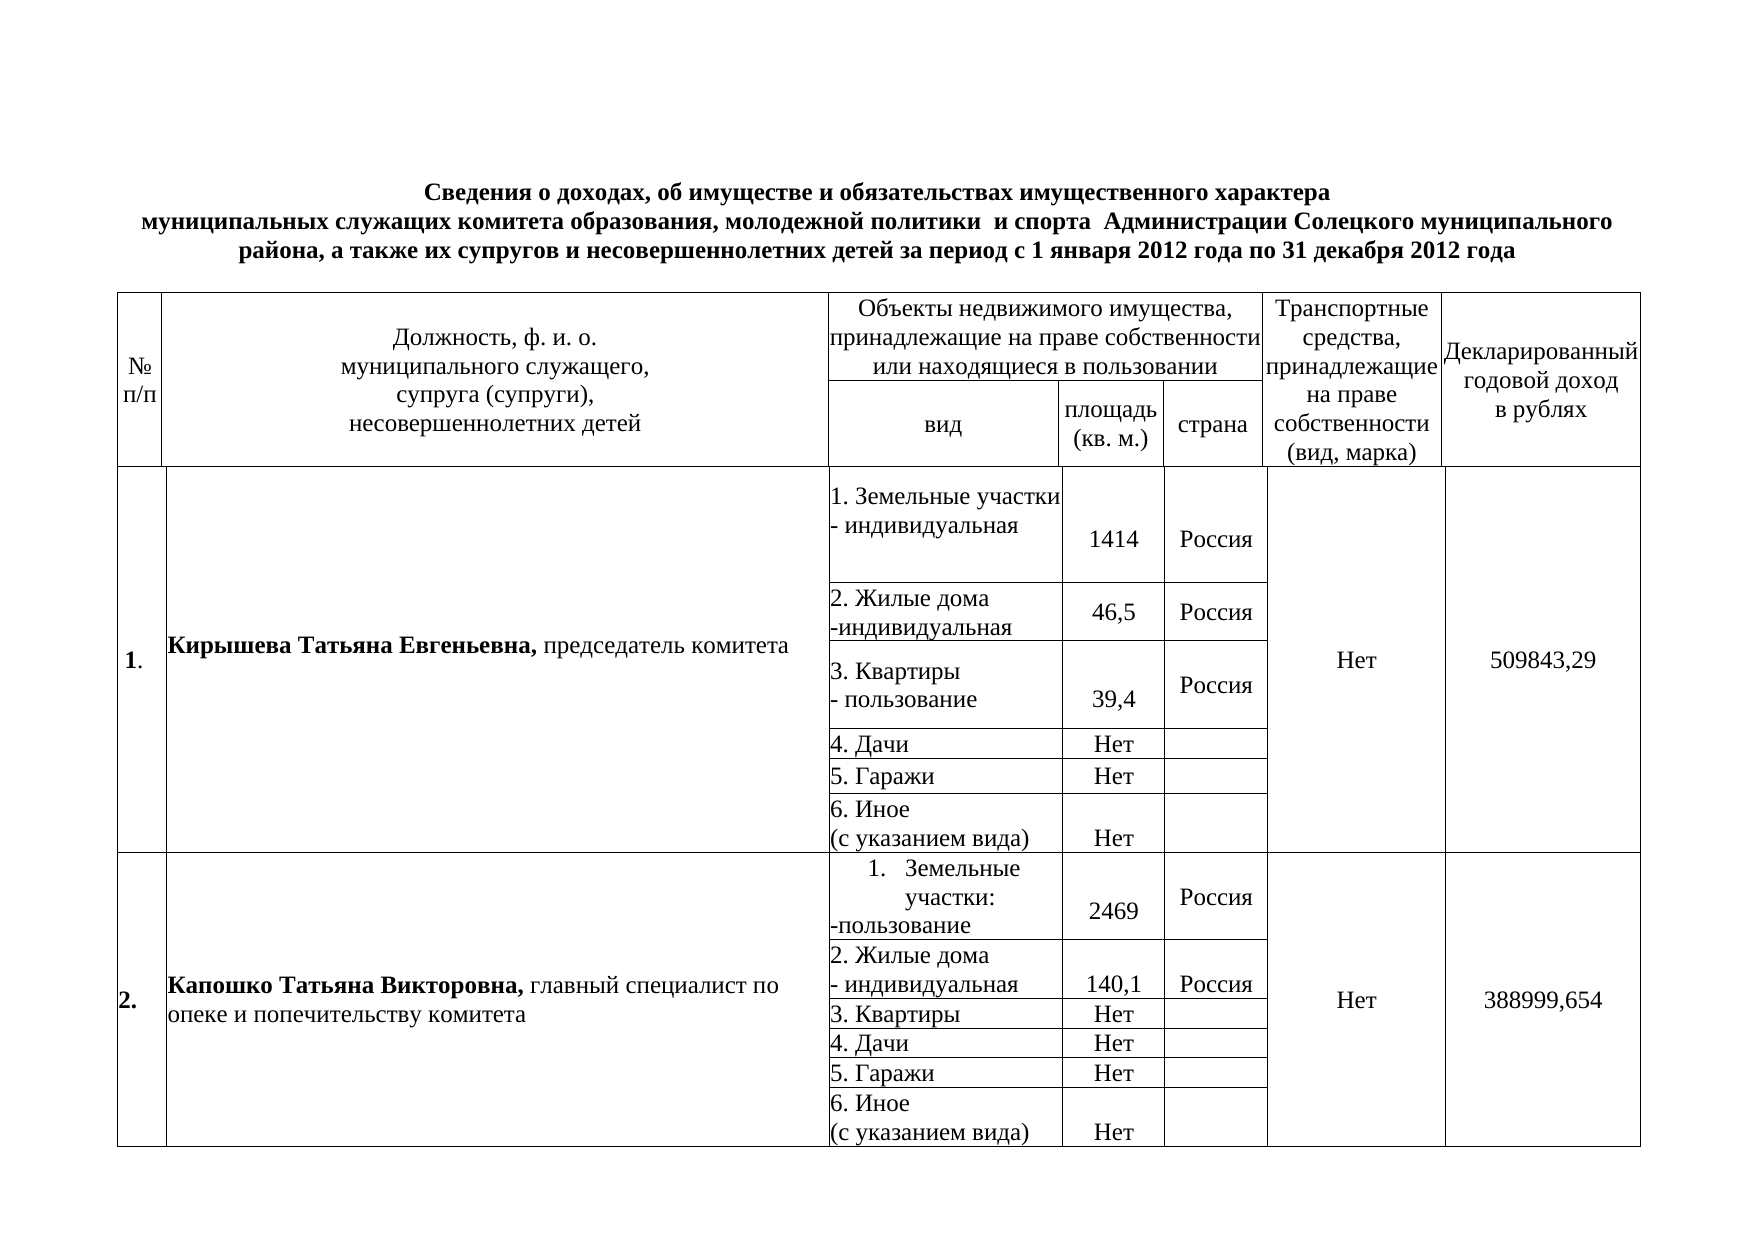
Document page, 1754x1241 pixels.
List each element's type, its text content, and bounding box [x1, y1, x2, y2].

table_header Объекты недвижимого имущества, принадлежащие на праве собственности или находящиеся в пользовании [829, 293, 1262, 379]
table_cell 2. [118, 853, 166, 1146]
text муниципальных служащих комитета образования, молодежной политики и спорта Администрации Солецкого муниципального района, а также их супругов и несовершеннолетних детей за период с 1 января 2012 года по 31 декабря 2012 года [118, 206, 1636, 263]
table_cell Нет [1063, 1058, 1164, 1087]
table_cell 388999,654 [1446, 853, 1640, 1146]
table_cell [1165, 794, 1267, 852]
table_cell 46,5 [1063, 583, 1164, 640]
table_cell вид [829, 381, 1058, 466]
table_cell 2. Жилые дома -индивидуальная [830, 583, 1062, 640]
table_cell Россия [1165, 940, 1267, 998]
table_cell Россия [1165, 583, 1267, 640]
table_cell 509843,29 [1446, 467, 1640, 852]
table_cell 1414 [1063, 467, 1164, 582]
table_cell 1. Земельные участки - индивидуальная [830, 467, 1062, 582]
table_cell Нет [1268, 467, 1445, 852]
table_cell 3. Квартиры - пользование [830, 641, 1062, 728]
table_cell [1165, 1088, 1267, 1146]
table_cell [1165, 729, 1267, 757]
table_cell [1165, 1058, 1267, 1087]
table_cell 140,1 [1063, 940, 1164, 998]
table_cell Нет [1063, 999, 1164, 1027]
table_cell Нет [1063, 1088, 1164, 1146]
table_cell Нет [1268, 853, 1445, 1146]
table_cell 6. Иное (с указанием вида) [830, 794, 1062, 852]
table_cell Россия [1165, 467, 1267, 582]
table_cell [1165, 759, 1267, 793]
table_cell 5. Гаражи [830, 1058, 1062, 1087]
table_cell Капошко Татьяна Викторовна, главный специалист по опеке и попечительству комитета [167, 853, 829, 1146]
table_cell Нет [1063, 759, 1164, 793]
table_header Декларированный годовой доход в рублях [1442, 293, 1640, 466]
table_cell Россия [1165, 853, 1267, 939]
table_cell площадь (кв. м.) [1059, 381, 1163, 466]
text Cведения о доходах, об имуществе и обязательствах имущественного характера [118, 177, 1636, 206]
table_header Должность, ф. и. о. муниципального служащего, супруга (супруги), несовершеннолетних детей [162, 293, 828, 466]
table_cell 4. Дачи [830, 1029, 1062, 1057]
table_header № п/п [118, 293, 161, 466]
table_cell 39,4 [1063, 641, 1164, 728]
table_cell 4. Дачи [830, 729, 1062, 757]
table_cell 5. Гаражи [830, 759, 1062, 793]
table_cell 1. [118, 467, 166, 852]
table_cell Нет [1063, 794, 1164, 852]
table_cell Россия [1165, 641, 1267, 728]
table_cell Кирышева Татьяна Евгеньевна, председатель комитета [167, 467, 829, 852]
table_cell страна [1164, 381, 1262, 466]
table_cell [1165, 1029, 1267, 1057]
table_header Транспортные средства, принадлежащие на праве собственности (вид, марка) [1263, 293, 1441, 466]
table_cell 6. Иное (с указанием вида) [830, 1088, 1062, 1146]
table_cell 2469 [1063, 853, 1164, 939]
table_cell 2. Жилые дома - индивидуальная [830, 940, 1062, 998]
table_cell Нет [1063, 729, 1164, 757]
table_cell Нет [1063, 1029, 1164, 1057]
table_cell Земельные участки: -пользование [830, 853, 1062, 939]
table_cell [1165, 999, 1267, 1027]
table_cell 3. Квартиры [830, 999, 1062, 1027]
